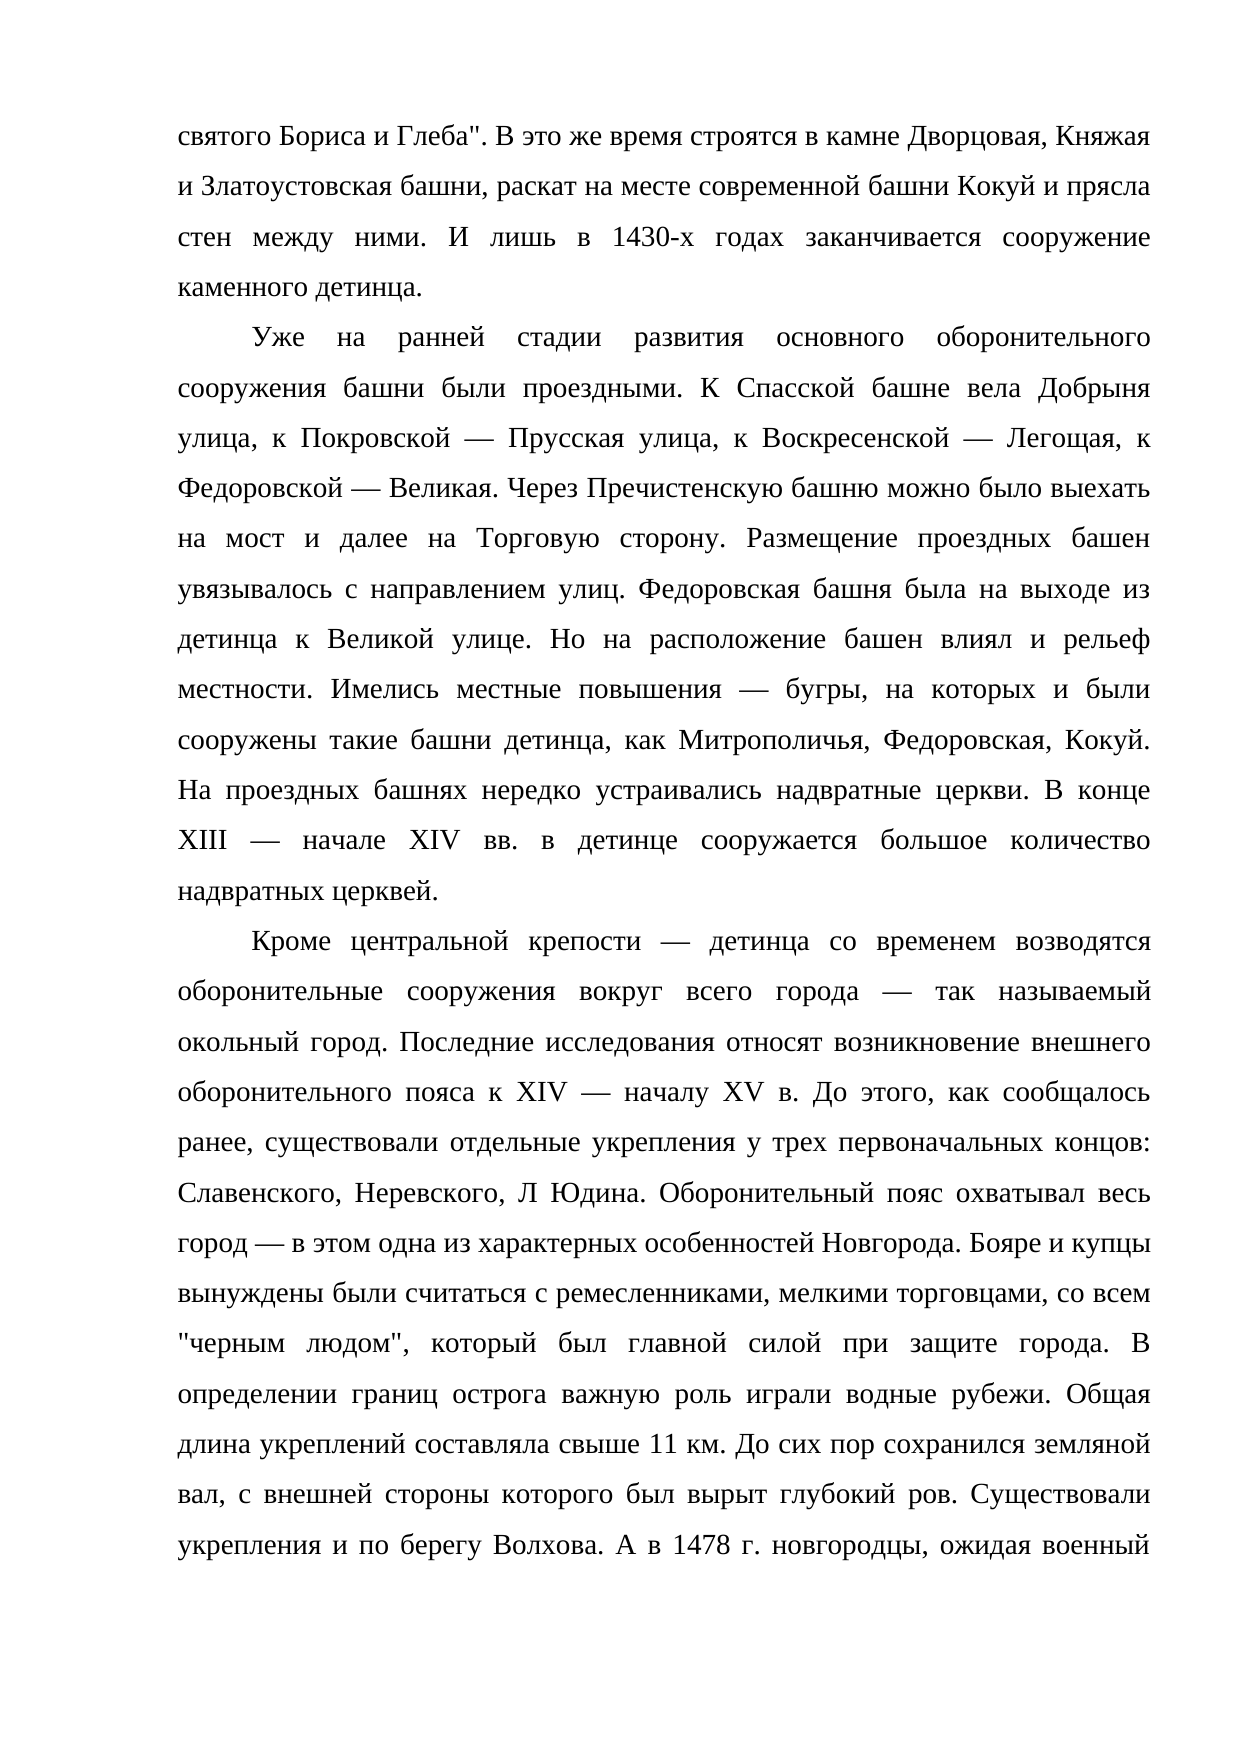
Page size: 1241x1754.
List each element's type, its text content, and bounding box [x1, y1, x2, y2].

text Уже на ранней стадии развития основного оборонительного сооружения башни были проездными. К Спасской башне вела Добрыня улица, к Покровской — Прусская улица, к Воскресенской — Легощая, к Федоровской — Великая. Через Пречистенскую башню можно было выехать на мост и далее на Торговую сторону. Размещение проездных башен увязывалось с направлением улиц. Федоровская башня была на выходе из детинца к Великой улице. Но на расположение башен влиял и рельеф местности. Имелись местные повышения — бугры, на которых и были сооружены такие башни детинца, как Митрополичья, Федоровская, Кокуй. На проездных башнях нередко устраивались надвратные церкви. В конце XIII — начале XIV вв. в детинце сооружается большое количество надвратных церквей. [177, 319, 1152, 906]
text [177, 118, 1152, 303]
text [177, 923, 1152, 1560]
